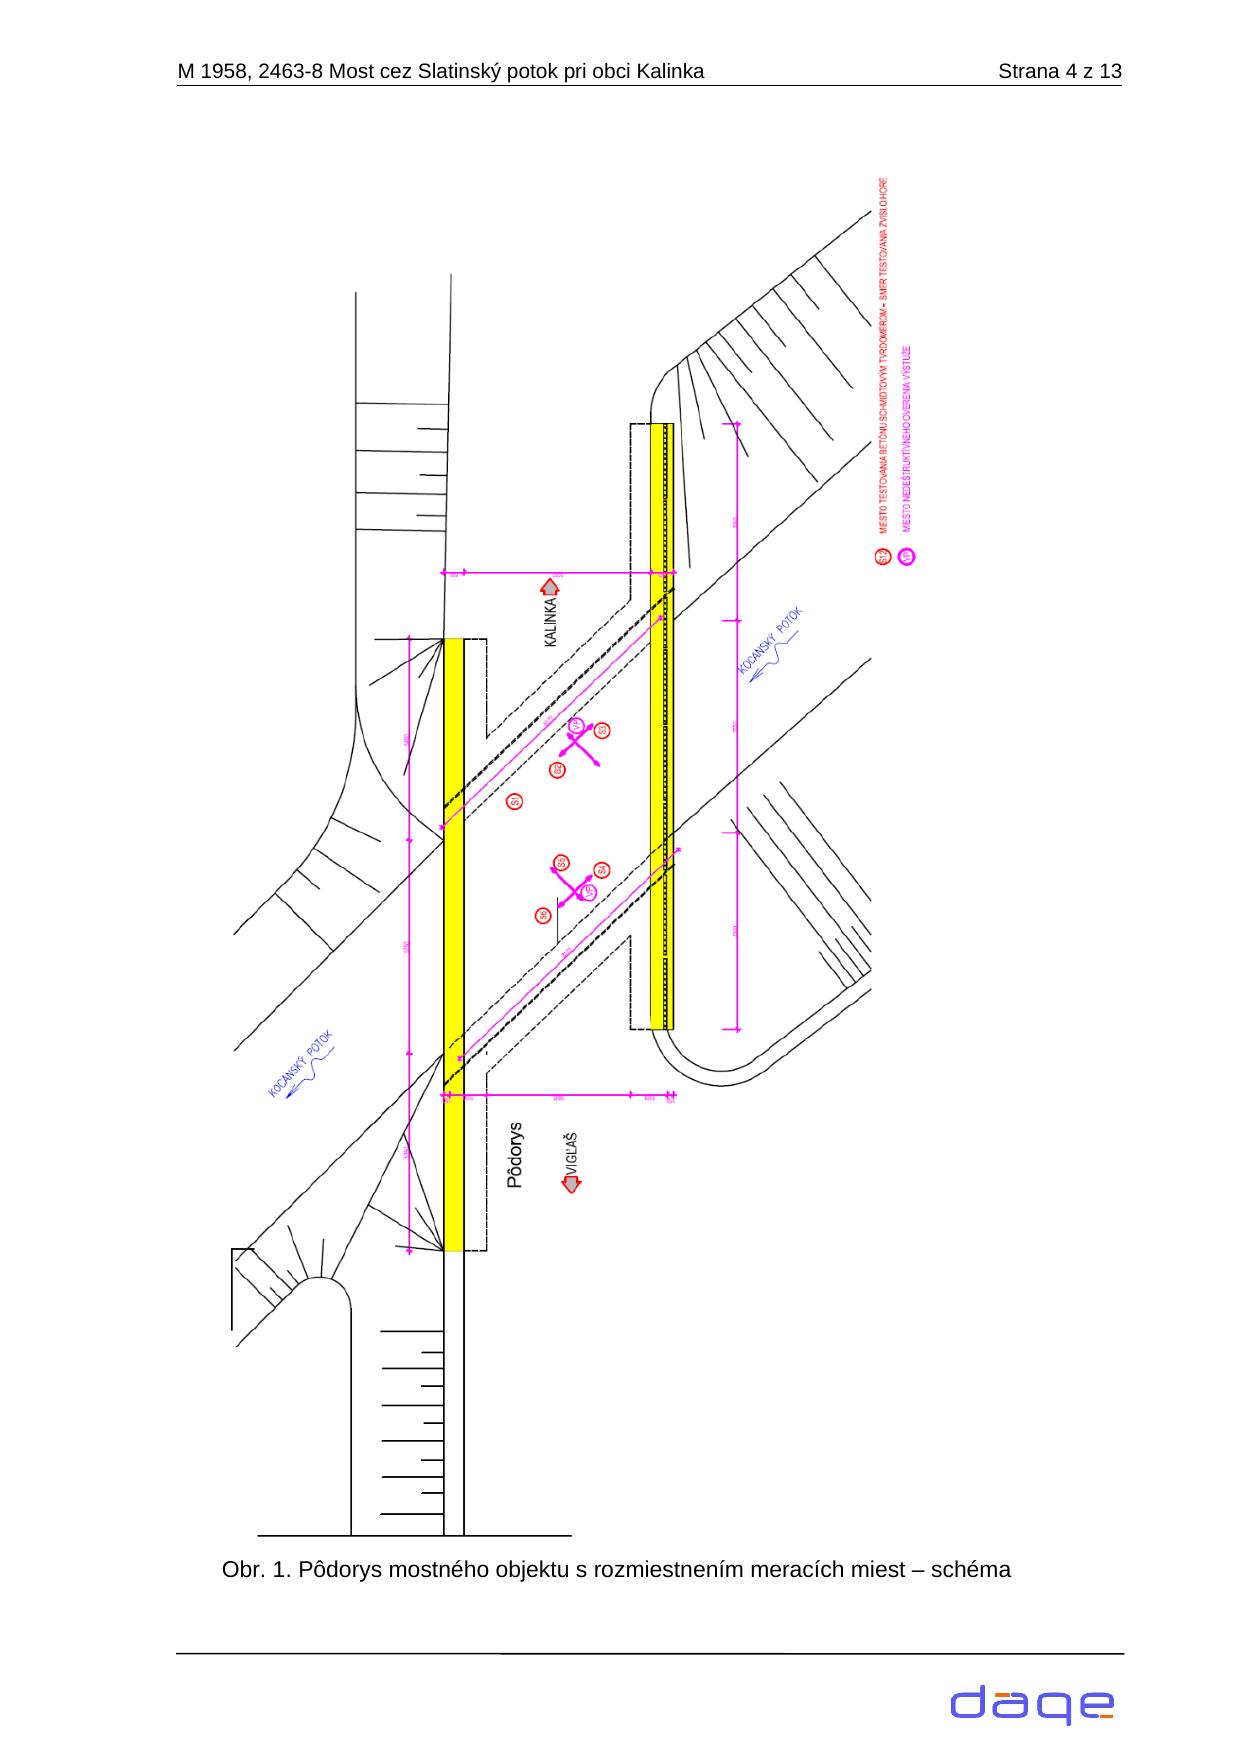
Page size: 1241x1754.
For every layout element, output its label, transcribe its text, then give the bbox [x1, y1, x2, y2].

text Obr. 1. Pôdorys mostného objektu s rozmiestnením meracích miest – schéma [177, 1556, 1122, 1582]
picture [940, 1679, 1122, 1726]
picture [223, 167, 928, 1552]
